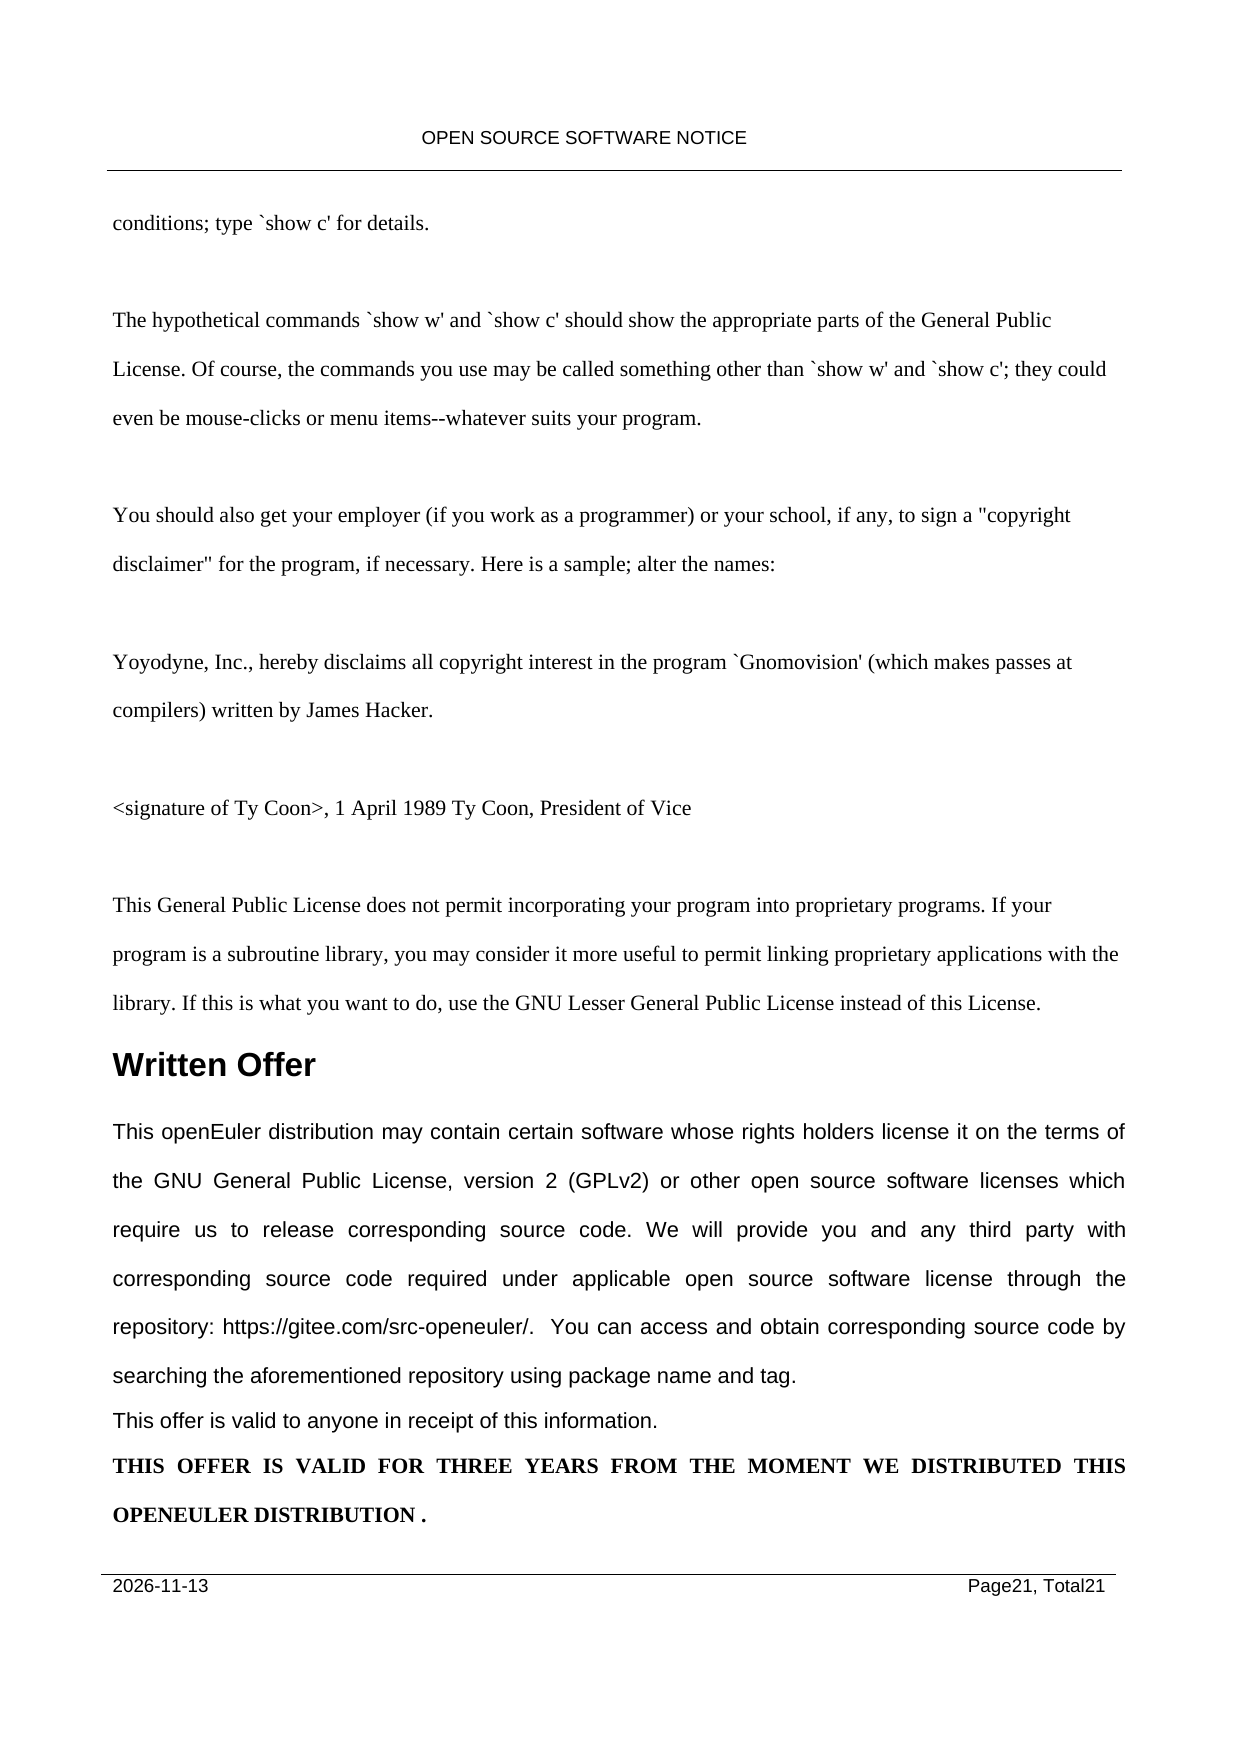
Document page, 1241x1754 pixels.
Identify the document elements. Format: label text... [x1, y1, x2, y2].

text This openEuler distribution may contain certain software whose rights holders license it on the terms of the GNU General Public License, version 2 (GPLv2) or other open source software licenses which require us to release corresponding source code. We will provide you and any third party with corresponding source code required under applicable open source software license through the repository: https://gitee.com/src-openeuler/. You can access and obtain corresponding source code by searching the aforementioned repository using package name and tag. [112, 1116, 1128, 1392]
text Written Offer [112, 1031, 1128, 1096]
text THIS OFFER IS VALID FOR THREE YEARS FROM THE MOMENT WE DISTRIBUTED THIS OPENEULER DISTRIBUTION . [112, 1449, 1128, 1531]
text This offer is valid to anyone in receipt of this information. [112, 1404, 1128, 1437]
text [112, 206, 1128, 1019]
